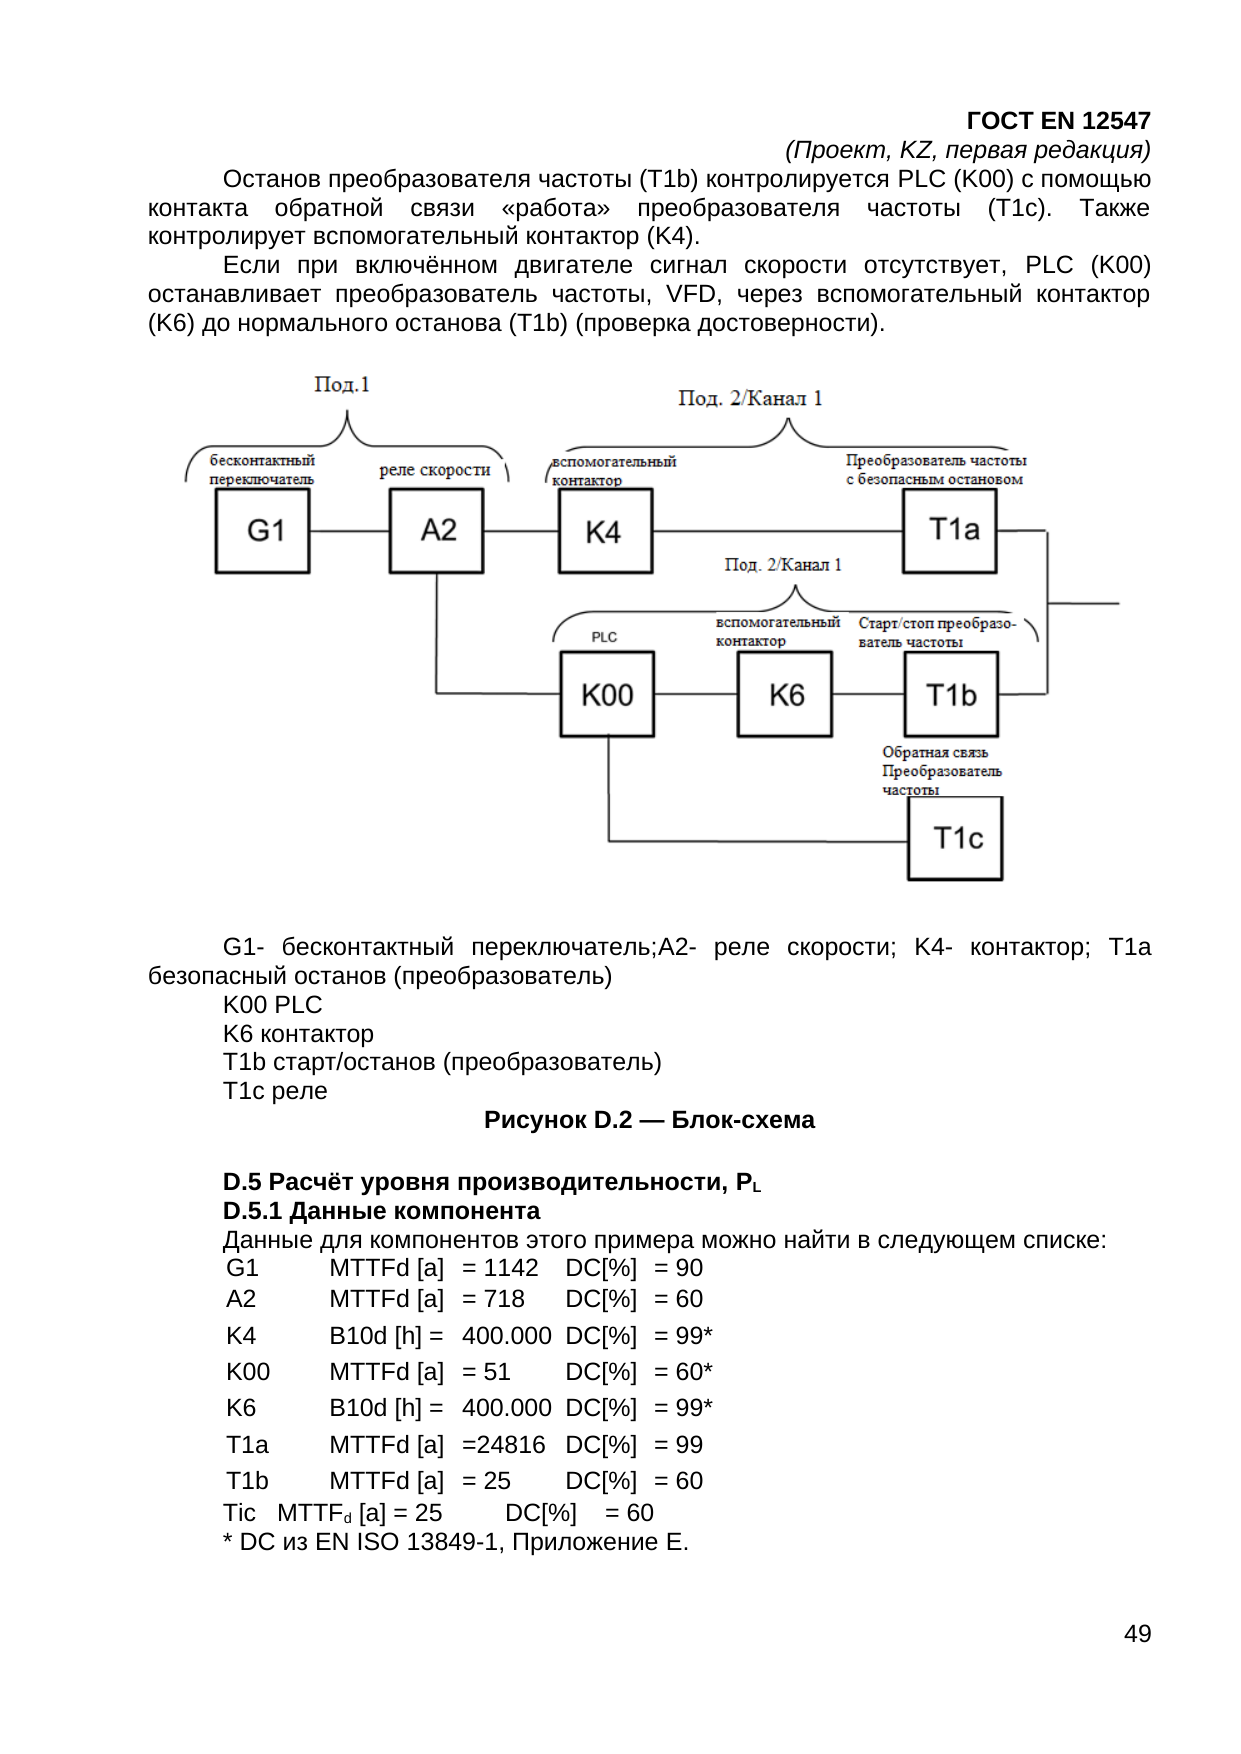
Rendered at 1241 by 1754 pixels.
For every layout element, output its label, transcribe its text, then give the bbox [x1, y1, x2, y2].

table_header G1 [222, 1253, 325, 1284]
text D.5.1 Данные компонента [148, 1196, 1152, 1224]
table_cell = 60 [650, 1466, 827, 1498]
table_cell = 51 [458, 1357, 561, 1393]
text K6 контактор [148, 1018, 1152, 1047]
text T1c реле [148, 1076, 1152, 1105]
table_cell DC[%] [561, 1284, 650, 1321]
table_cell MTTFd [a] [325, 1357, 458, 1393]
table_cell MTTFd [a] [325, 1466, 458, 1498]
table_cell DC[%] [561, 1430, 650, 1466]
table_cell 400.000 [458, 1393, 561, 1430]
table_cell B10d [h] = [325, 1321, 458, 1357]
table_cell DC[%] [561, 1393, 650, 1430]
table_header = 1142 [458, 1253, 561, 1284]
table_cell T1b [222, 1466, 325, 1498]
text Tic MTTFd [a] = 25 DC[%] = 60 [148, 1498, 1152, 1526]
table_cell DC[%] [561, 1321, 650, 1357]
text Данные для компонентов этого примера можно найти в следующем списке: [148, 1224, 1152, 1253]
table_header = 90 [650, 1253, 827, 1284]
text * DC из EN ISO 13849-1, Приложение E. [148, 1526, 1152, 1555]
table_cell = 60* [650, 1357, 827, 1393]
table_cell MTTFd [a] [325, 1430, 458, 1466]
table_cell = 25 [458, 1466, 561, 1498]
text D.5 Расчёт уровня производительности, PL [148, 1167, 1152, 1196]
table_cell K6 [222, 1393, 325, 1430]
table_cell MTTFd [a] [325, 1284, 458, 1321]
table_cell T1a [222, 1430, 325, 1466]
table_cell A2 [222, 1284, 325, 1321]
text G1- бесконтактный переключатель;A2- реле скорости; K4- контактор; T1a безопасный останов (преобразователь) [148, 932, 1152, 990]
table_cell = 99 [650, 1430, 827, 1466]
table_cell = 60 [650, 1284, 827, 1321]
table_cell = 718 [458, 1284, 561, 1321]
text Останов преобразователя частоты (T1b) контролируется PLC (K00) с помощью контакта обратной связи «работа» преобразователя частоты (T1c). Также контролирует вспомогательный контактор (K4). [148, 164, 1152, 250]
text Рисунок D.2 — Блок-схема [148, 1105, 1152, 1133]
table_cell DC[%] [561, 1466, 650, 1498]
table_cell =24816 [458, 1430, 561, 1466]
text Если при включённом двигателе сигнал скорости отсутствует, PLC (K00) останавливает преобразователь частоты, VFD, через вспомогательный контактор (K6) до нормального останова (T1b) (проверка достоверности). [148, 250, 1152, 336]
table_cell K00 [222, 1357, 325, 1393]
table_cell = 99* [650, 1321, 827, 1357]
table_cell = 99* [650, 1393, 827, 1430]
text T1b старт/останов (преобразователь) [148, 1047, 1152, 1076]
table_header MTTFd [a] [325, 1253, 458, 1284]
table_cell K4 [222, 1321, 325, 1357]
picture [166, 365, 1133, 899]
table_header DC[%] [561, 1253, 650, 1284]
table_cell DC[%] [561, 1357, 650, 1393]
table_cell 400.000 [458, 1321, 561, 1357]
table_cell B10d [h] = [325, 1393, 458, 1430]
text K00 PLC [148, 990, 1152, 1018]
